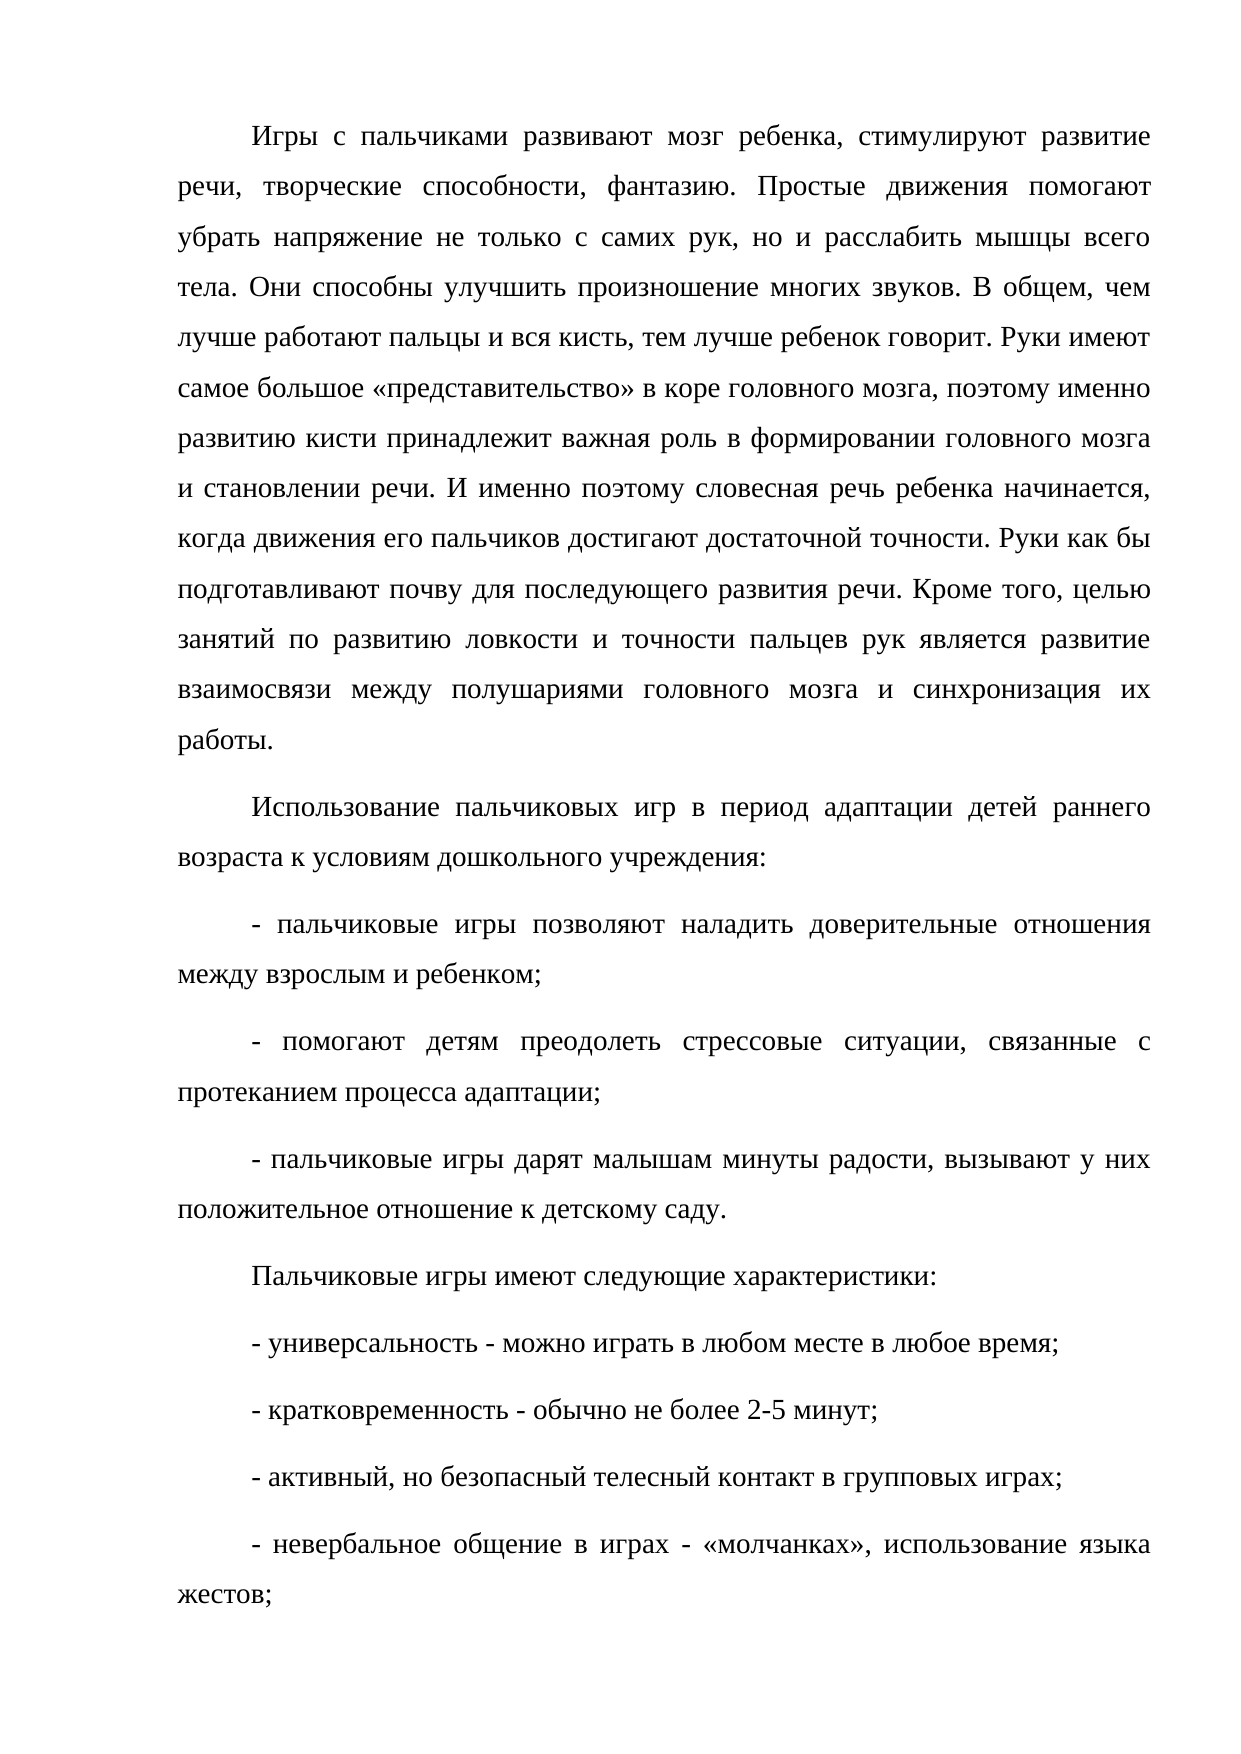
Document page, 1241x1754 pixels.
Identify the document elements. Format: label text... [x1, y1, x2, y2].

text Игры с пальчиками развивают мозг ребенка, стимулируют развитие речи, творческие способности, фантазию. Простые движения помогают убрать напряжение не только с самих рук, но и расслабить мышцы всего тела. Они способны улучшить произношение многих звуков. В общем, чем лучше работают пальцы и вся кисть, тем лучше ребенок говорит. Руки имеют самое большое «представительство» в коре головного мозга, поэтому именно развитию кисти принадлежит важная роль в формировании головного мозга и становлении речи. И именно поэтому словесная речь ребенка начинается, когда движения его пальчиков достигают достаточной точности. Руки как бы подготавливают почву для последующего развития речи. Кроме того, целью занятий по развитию ловкости и точности пальцев рук является развитие взаимосвязи между полушариями головного мозга и синхронизация их работы. [177, 118, 1152, 755]
text - пальчиковые игры дарят малышам минуты радости, вызывают у них положительное отношение к детскому саду. [177, 1141, 1152, 1224]
text - активный, но безопасный телесный контакт в групповых играх; [177, 1459, 1152, 1492]
text - помогают детям преодолеть стрессовые ситуации, связанные с протеканием процесса адаптации; [177, 1023, 1152, 1107]
text - пальчиковые игры позволяют наладить доверительные отношения между взрослым и ребенком; [177, 906, 1152, 990]
text - кратковременность - обычно не более 2-5 минут; [177, 1392, 1152, 1426]
text - универсальность - можно играть в любом месте в любое время; [177, 1325, 1152, 1358]
text Использование пальчиковых игр в период адаптации детей раннего возраста к условиям дошкольного учреждения: [177, 789, 1152, 873]
text - невербальное общение в играх - «молчанках», использование языка жестов; [177, 1526, 1152, 1610]
text Пальчиковые игры имеют следующие характеристики: [177, 1258, 1152, 1292]
